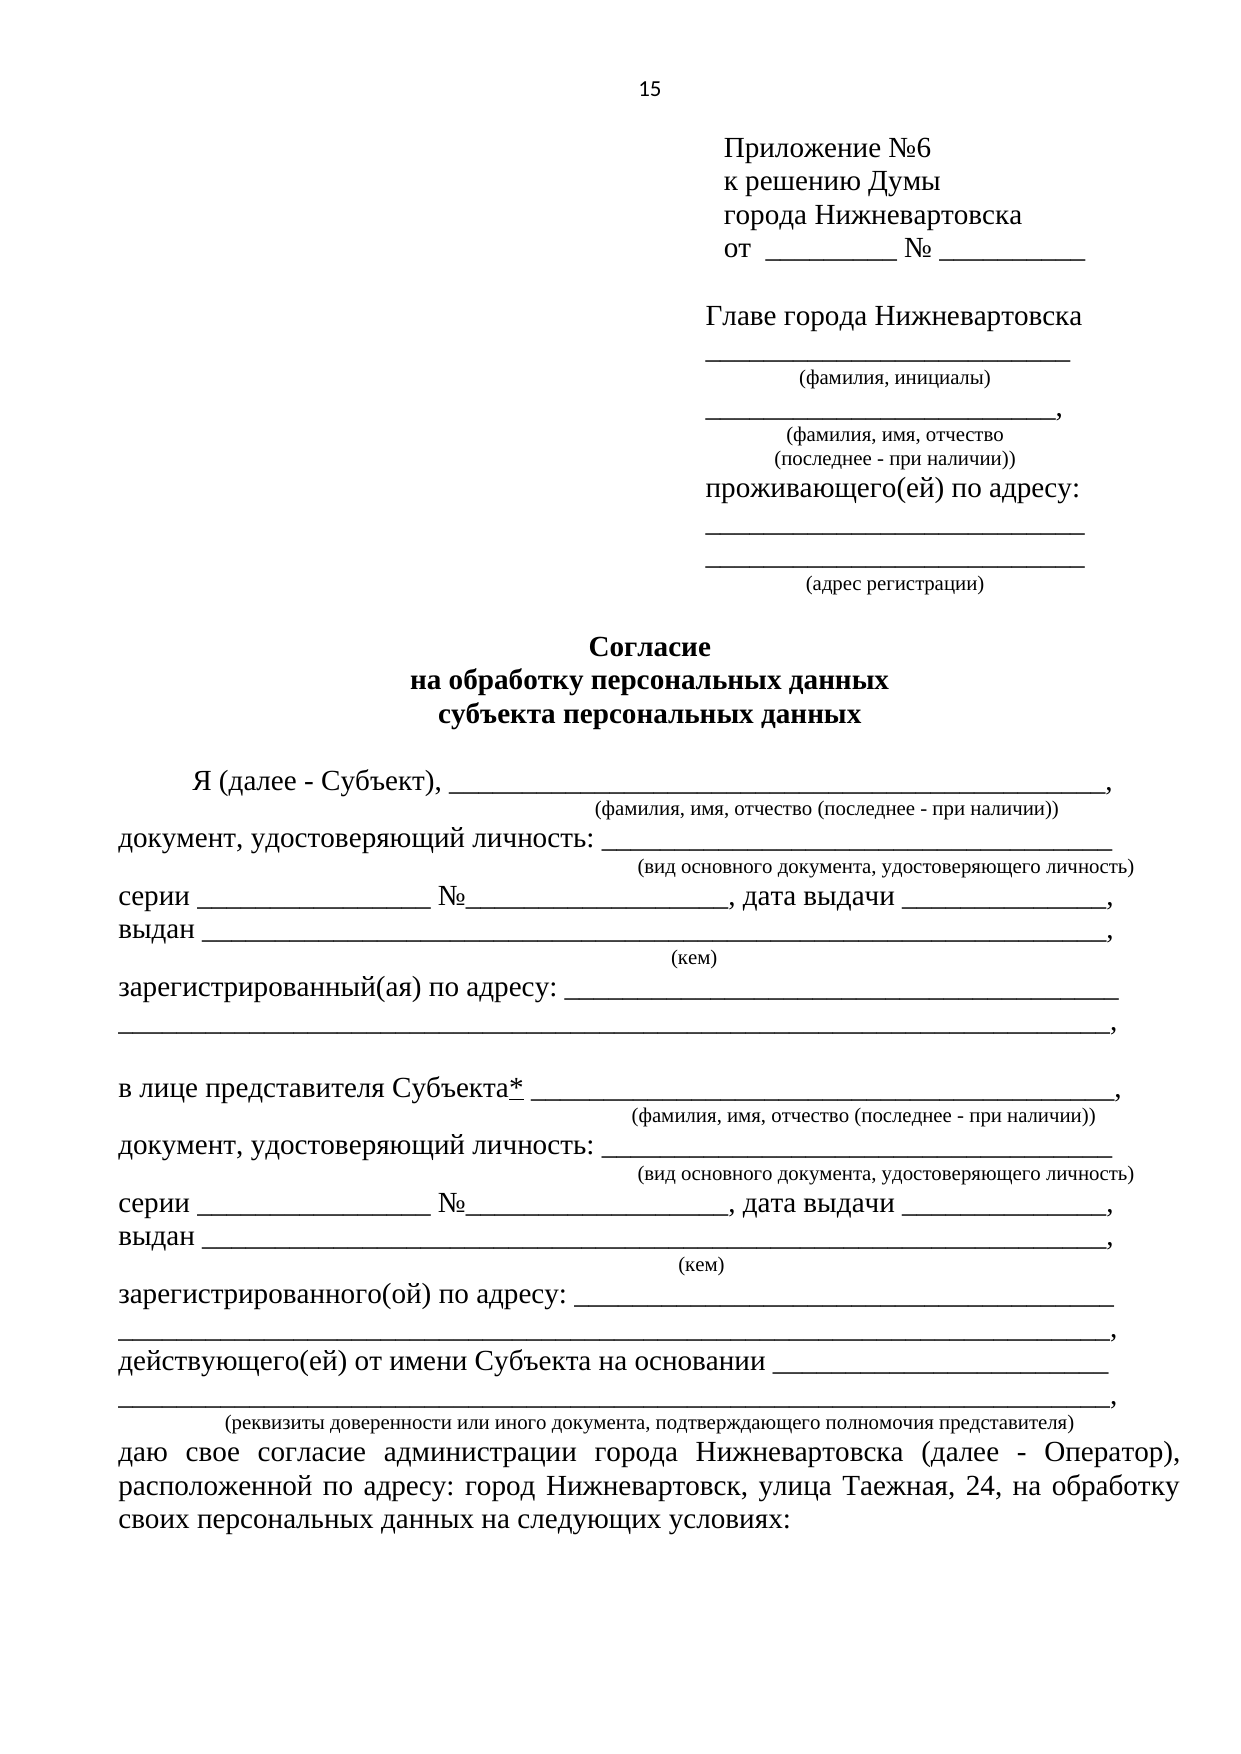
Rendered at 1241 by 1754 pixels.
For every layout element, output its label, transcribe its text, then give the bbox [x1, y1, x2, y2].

text серии ________________ №__________________, дата выдачи ______________, [118, 878, 1181, 912]
text Я (далее - Субъект), _____________________________________________, [118, 763, 1181, 796]
text субъекта персональных данных [118, 696, 1181, 729]
text в лице представителя Субъекта* ________________________________________, [118, 1070, 1181, 1103]
text документ, удостоверяющий личность: ___________________________________ [118, 820, 1181, 854]
text серии ________________ №__________________, дата выдачи ______________, [118, 1185, 1181, 1218]
text (вид основного документа, удостоверяющего личность) [118, 854, 1181, 878]
text ____________________________________________________________________, [118, 1003, 1181, 1036]
text (фамилия, имя, отчество (последнее - при наличии)) [118, 796, 1181, 820]
text действующего(ей) от имени Субъекта на основании _______________________ [118, 1343, 1181, 1377]
text к решению Думы [723, 163, 1181, 197]
text Приложение №6 [118, 130, 1181, 163]
text (кем) [118, 945, 1181, 969]
text зарегистрированный(ая) по адресу: ______________________________________ [118, 969, 1181, 1003]
text ____________________________________________________________________, [118, 1310, 1181, 1343]
text города Нижневартовска [723, 197, 1181, 231]
text (реквизиты доверенности или иного документа, подтверждающего полномочия представителя) [118, 1410, 1181, 1434]
table_header Главе города Нижневартовска _________________________ (фамилия, инициалы) ________________________, (фамилия, имя, отчество (последнее - при наличии)) проживающего(ей) по адресу: __________________________ __________________________ (адрес регистрации) [694, 298, 1096, 595]
text от _________ № __________ [723, 231, 1181, 264]
text Согласие [118, 629, 1181, 662]
text документ, удостоверяющий личность: ___________________________________ [118, 1127, 1181, 1161]
text (фамилия, имя, отчество (последнее - при наличии)) [118, 1103, 1181, 1127]
text выдан ______________________________________________________________, [118, 1218, 1181, 1252]
text (вид основного документа, удостоверяющего личность) [118, 1161, 1181, 1185]
text даю свое согласие администрации города Нижневартовска (далее - Оператор), расположенной по адресу: город Нижневартовск, улица Таежная, 24, на обработку своих персональных данных на следующих условиях: [118, 1434, 1181, 1535]
text ____________________________________________________________________, [118, 1377, 1181, 1410]
text на обработку персональных данных [118, 662, 1181, 696]
text (кем) [118, 1252, 1181, 1276]
text зарегистрированного(ой) по адресу: _____________________________________ [118, 1276, 1181, 1310]
text выдан ______________________________________________________________, [118, 912, 1181, 945]
